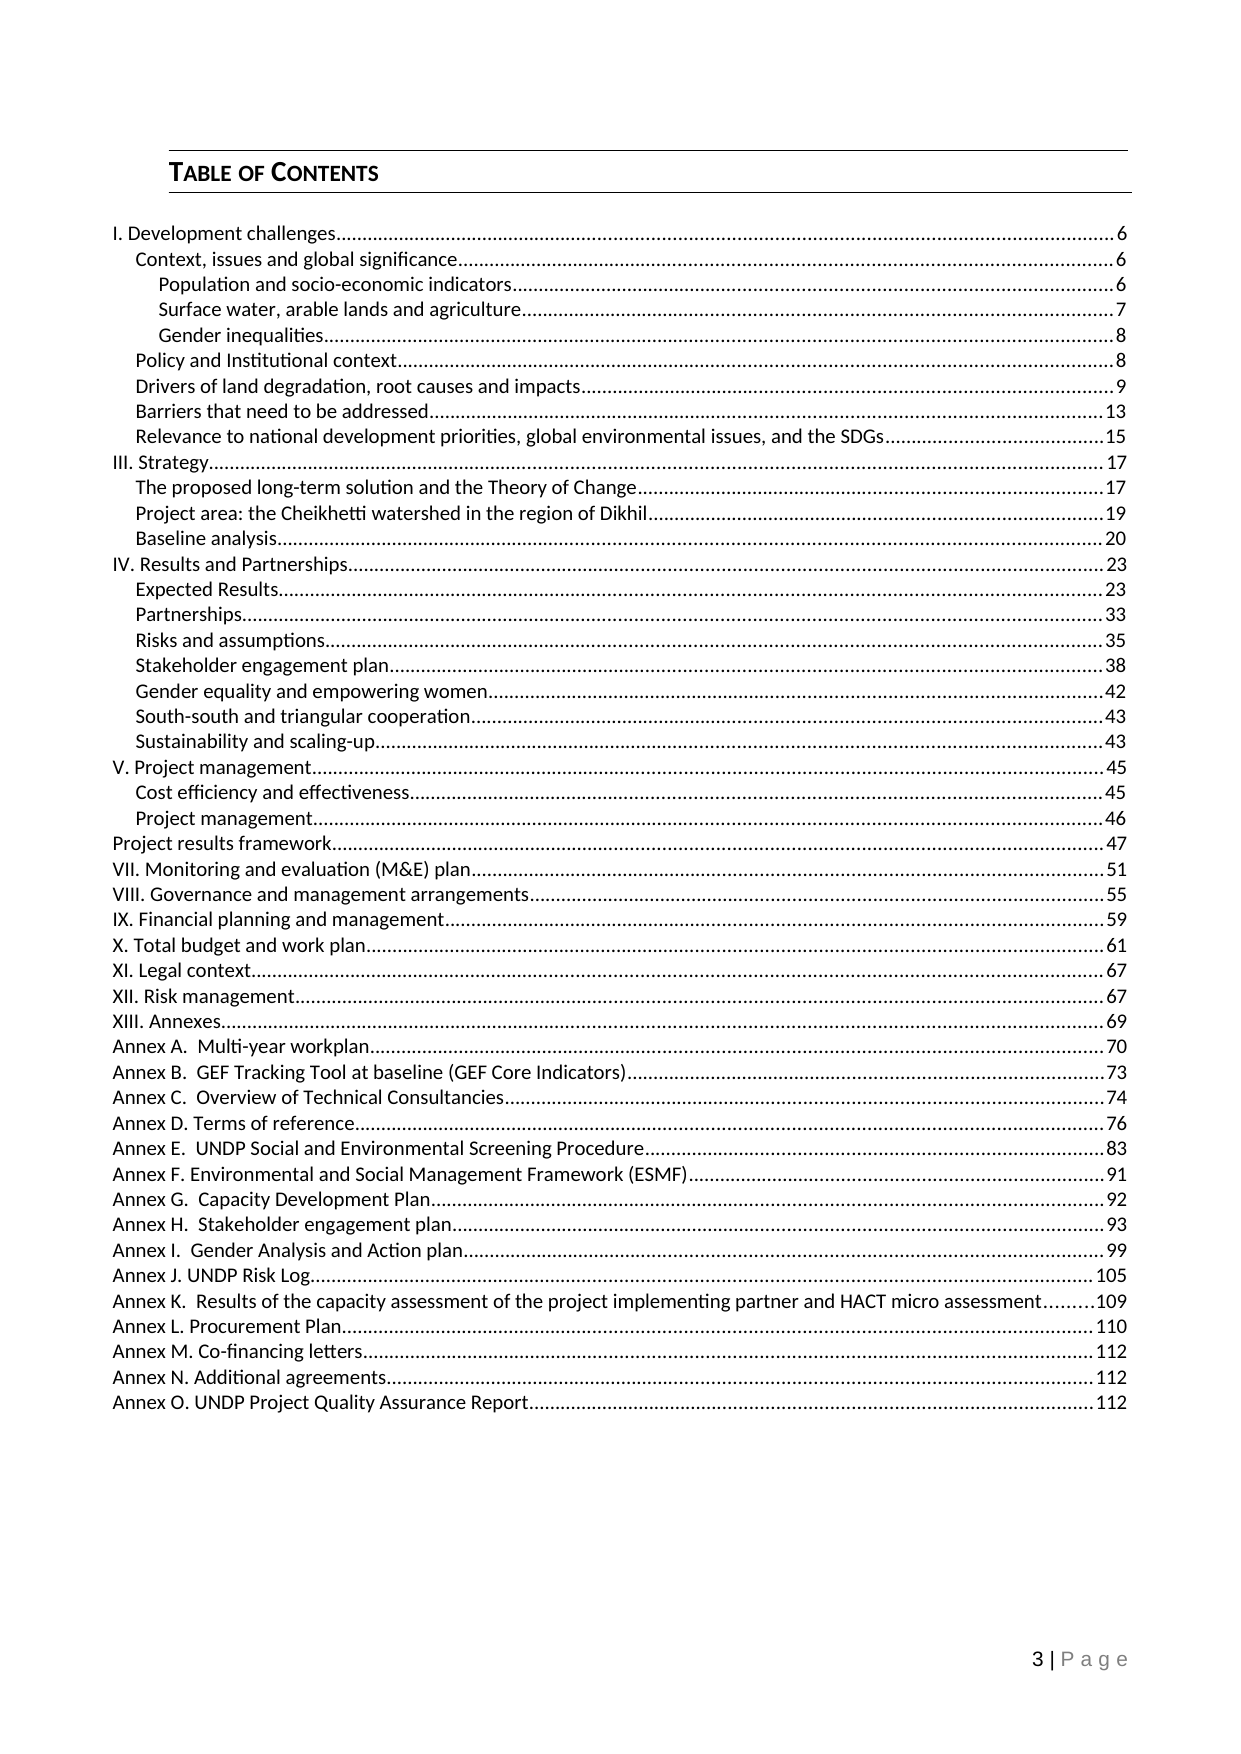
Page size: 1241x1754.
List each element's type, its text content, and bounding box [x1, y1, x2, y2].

text Annex M. Co-financing letters 112 [112, 1339, 1132, 1364]
text Relevance to national development priorities, global environmental issues, and the SDGs 15 [135, 424, 1132, 449]
text V. Project management 45 [112, 754, 1132, 779]
text Annex B. GEF Tracking Tool at baseline (GEF Core Indicators) 73 [112, 1059, 1132, 1084]
text Annex H. Stakeholder engagement plan 93 [112, 1212, 1132, 1237]
text Annex I. Gender Analysis and Action plan 99 [112, 1237, 1132, 1262]
text XIII. Annexes 69 [112, 1008, 1132, 1034]
text Annex F. Environmental and Social Management Framework (ESMF) 91 [112, 1161, 1132, 1186]
text Project management 46 [135, 805, 1132, 830]
text Drivers of land degradation, root causes and impacts 9 [135, 373, 1132, 398]
text Annex A. Multi-year workplan 70 [112, 1034, 1132, 1059]
text South-south and triangular cooperation 43 [135, 703, 1132, 729]
text Context, issues and global significance 6 [135, 246, 1132, 271]
text III. Strategy 17 [112, 449, 1132, 474]
text X. Total budget and work plan 61 [112, 932, 1132, 957]
text Annex N. Additional agreements 112 [112, 1364, 1132, 1389]
text The proposed long-term solution and the Theory of Change 17 [135, 474, 1132, 500]
text Risks and assumptions 35 [135, 627, 1132, 652]
text Annex O. UNDP Project Quality Assurance Report 112 [112, 1389, 1132, 1415]
text Gender equality and empowering women 42 [135, 678, 1132, 703]
text Expected Results 23 [135, 576, 1132, 602]
text Annex C. Overview of Technical Consultancies 74 [112, 1084, 1132, 1110]
text XII. Risk management 67 [112, 983, 1132, 1008]
text Project results framework 47 [112, 830, 1132, 856]
text Annex G. Capacity Development Plan 92 [112, 1186, 1132, 1212]
text Barriers that need to be addressed 13 [135, 398, 1132, 424]
text Annex K. Results of the capacity assessment of the project implementing partner and HACT micro assessment 109 [112, 1288, 1132, 1313]
text VIII. Governance and management arrangements 55 [112, 881, 1132, 907]
text Annex L. Procurement Plan 110 [112, 1313, 1132, 1339]
text Annex J. UNDP Risk Log 105 [112, 1262, 1132, 1288]
text IV. Results and Partnerships 23 [112, 551, 1132, 576]
text VII. Monitoring and evaluation (M&E) plan 51 [112, 856, 1132, 881]
text I. Development challenges 6 [112, 220, 1132, 246]
text Population and socio-economic indicators 6 [158, 271, 1132, 297]
text Sustainability and scaling-up 43 [135, 729, 1132, 754]
text Baseline analysis 20 [135, 525, 1132, 551]
text IX. Financial planning and management 59 [112, 907, 1132, 932]
text Partnerships 33 [135, 602, 1132, 627]
text Stakeholder engagement plan 38 [135, 652, 1132, 678]
text Annex E. UNDP Social and Environmental Screening Procedure 83 [112, 1135, 1132, 1161]
text Gender inequalities 8 [158, 322, 1132, 347]
text Project area: the Cheikhetti watershed in the region of Dikhil 19 [135, 500, 1132, 525]
text Policy and Institutional context 8 [135, 347, 1132, 373]
text Cost efficiency and effectiveness 45 [135, 779, 1132, 805]
text Surface water, arable lands and agriculture 7 [158, 297, 1132, 322]
text XI. Legal context 67 [112, 957, 1132, 983]
text Annex D. Terms of reference 76 [112, 1110, 1132, 1135]
subtitle Table of Contents [168, 151, 1128, 189]
